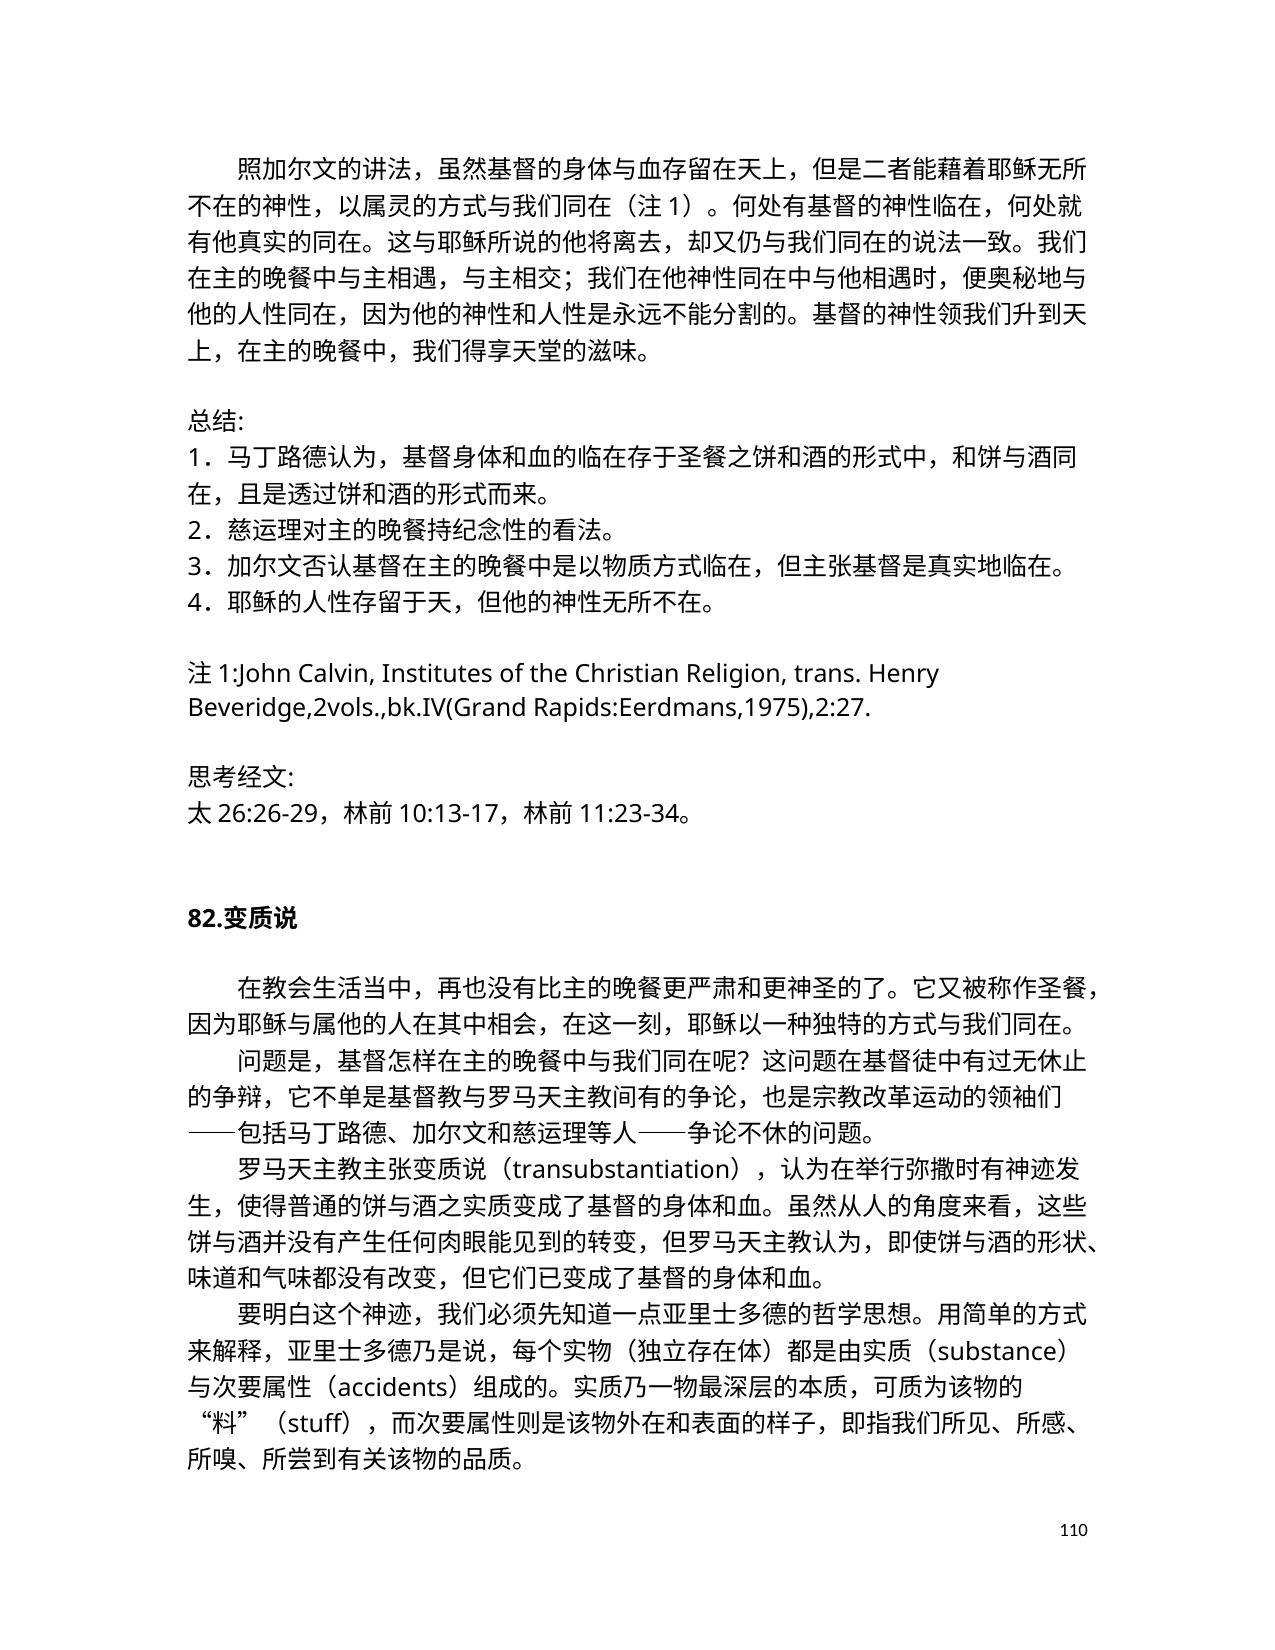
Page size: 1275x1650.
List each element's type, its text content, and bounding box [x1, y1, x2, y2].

text 问题是，基督怎样在主的晚餐中与我们同在呢？这问题在基督徒中有过无休止的争辩，它不单是基督教与罗马天主教间有的争论，也是宗教改革运动的领袖们——包括马丁路德、加尔文和慈运理等人——争论不休的问题。 [187, 1041, 1087, 1150]
text 1．马丁路德认为，基督身体和血的临在存于圣餐之饼和酒的形式中，和饼与酒同在，且是透过饼和酒的形式而来。 [187, 438, 1087, 510]
text 罗马天主教主张变质说（transubstantiation），认为在举行弥撒时有神迹发生，使得普通的饼与酒之实质变成了基督的身体和血。虽然从人的角度来看，这些饼与酒并没有产生任何肉眼能见到的转变，但罗马天主教认为，即使饼与酒的形状、味道和气味都没有改变，但它们已变成了基督的身体和血。 [187, 1150, 1087, 1295]
text 2．慈运理对主的晚餐持纪念性的看法。 [187, 510, 1087, 547]
text 4．耶稣的人性存留于天，但他的神性无所不在。 [187, 583, 1087, 619]
text 照加尔文的讲法，虽然基督的身体与血存留在天上，但是二者能藉着耶稣无所不在的神性，以属灵的方式与我们同在（注1）。何处有基督的神性临在，何处就有他真实的同在。这与耶稣所说的他将离去，却又仍与我们同在的说法一致。我们在主的晚餐中与主相遇，与主相交；我们在他神性同在中与他相遇时，便奥秘地与他的人性同在，因为他的神性和人性是永远不能分割的。基督的神性领我们升到天上，在主的晚餐中，我们得享天堂的滋味。 [187, 150, 1087, 367]
text 82.变质说 [187, 898, 1087, 934]
text 在教会生活当中，再也没有比主的晚餐更严肃和更神圣的了。它又被称作圣餐，因为耶稣与属他的人在其中相会，在这一刻，耶稣以一种独特的方式与我们同在。 [187, 968, 1087, 1041]
text 注1:John Calvin, Institutes of the Christian Religion, trans. Henry Beveridge,2vols.,bk.IV(Grand Rapids:Eerdmans,1975),2:27. [187, 653, 1087, 723]
text 太26:26-29，林前10:13-17，林前11:23-34。 [187, 794, 1087, 830]
text 思考经文: [187, 757, 1087, 794]
text 3．加尔文否认基督在主的晚餐中是以物质方式临在，但主张基督是真实地临在。 [187, 547, 1087, 583]
text 总结: [187, 402, 1087, 438]
text 要明白这个神迹，我们必须先知道一点亚里士多德的哲学思想。用简单的方式来解释，亚里士多德乃是说，每个实物（独立存在体）都是由实质（substance）与次要属性（accidents）组成的。实质乃一物最深层的本质，可质为该物的“料”（stuff），而次要属性则是该物外在和表面的样子，即指我们所见、所感、所嗅、所尝到有关该物的品质。 [187, 1295, 1087, 1476]
